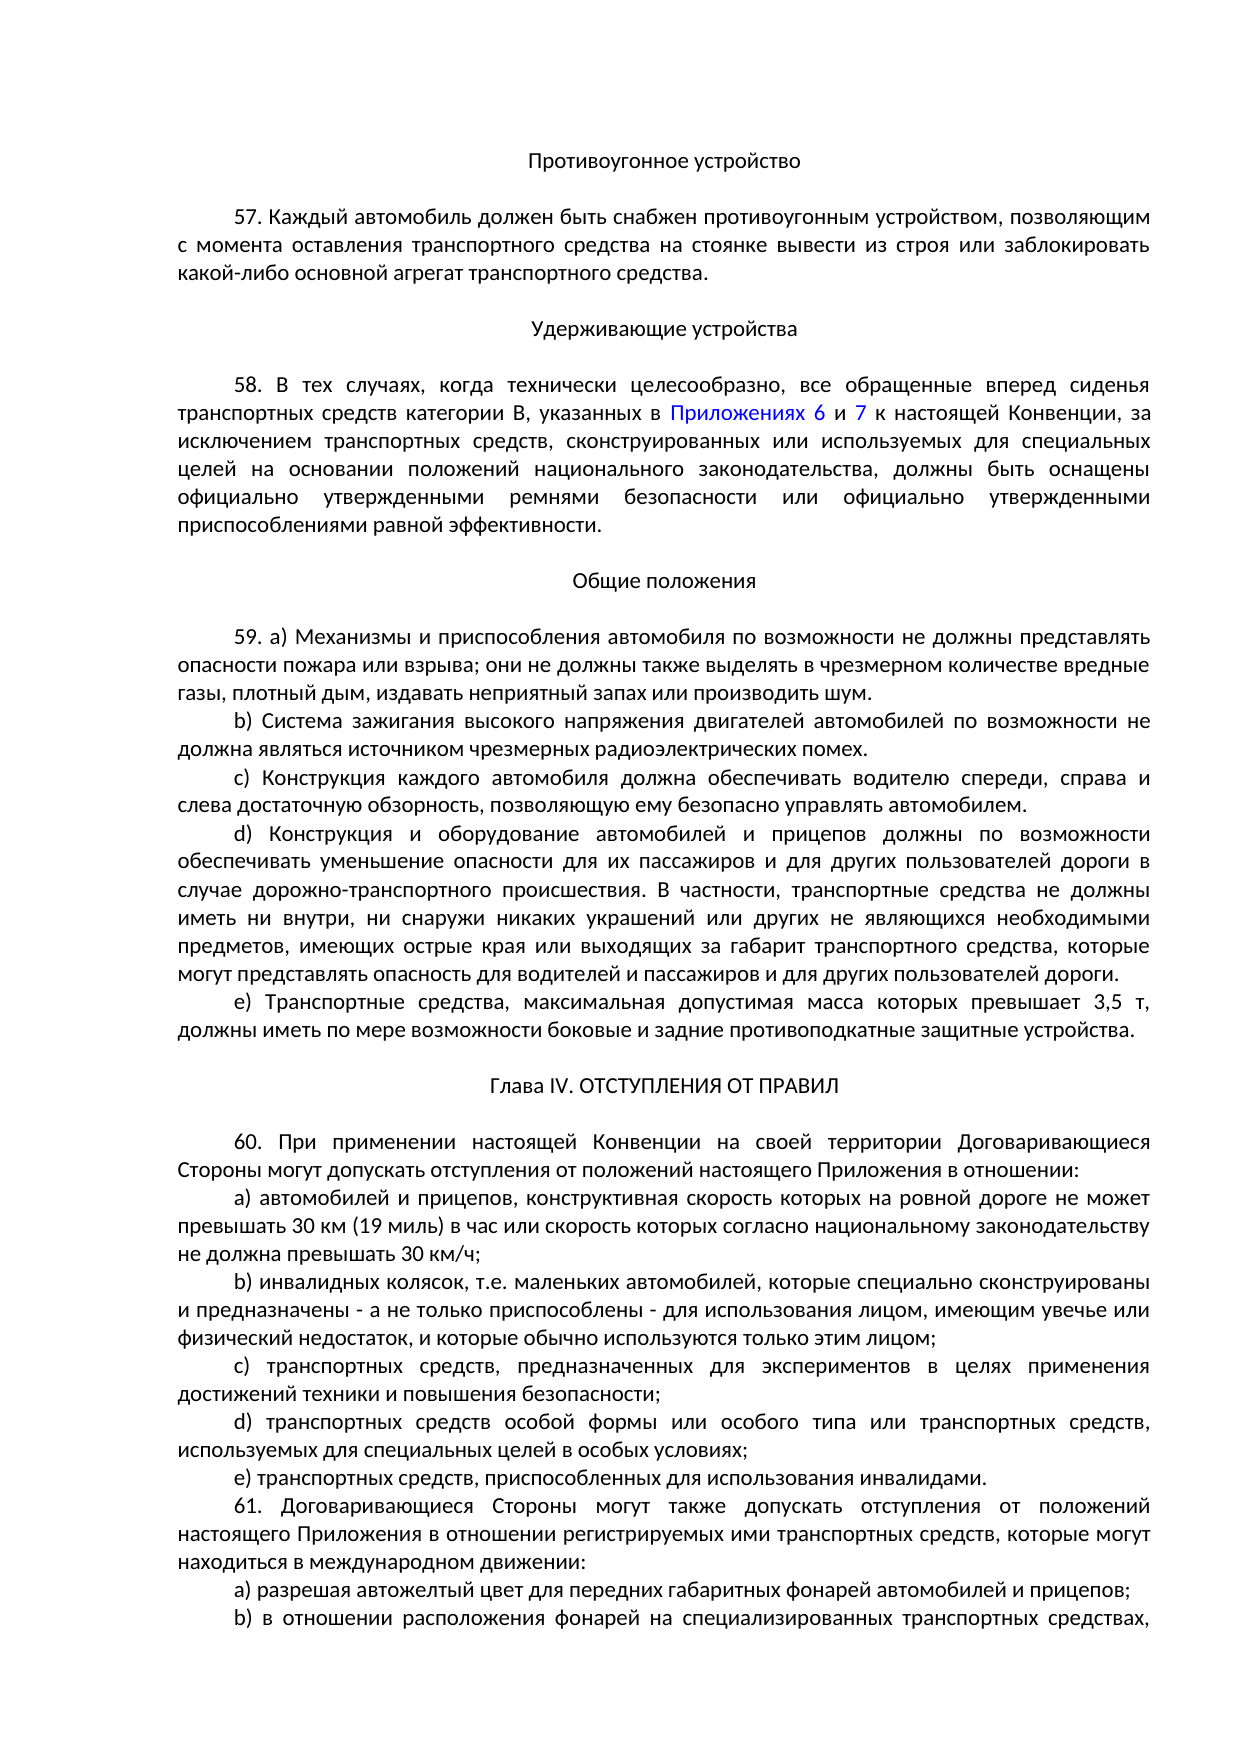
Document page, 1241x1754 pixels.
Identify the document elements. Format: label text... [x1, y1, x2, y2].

text d) Конструкция и оборудование автомобилей и прицепов должны по возможности обеспечивать уменьшение опасности для их пассажиров и для других пользователей дороги в случае дорожно-транспортного происшествия. В частности, транспортные средства не должны иметь ни внутри, ни снаружи никаких украшений или других не являющихся необходимыми предметов, имеющих острые края или выходящих за габарит транспортного средства, которые могут представлять опасность для водителей и пассажиров и для других пользователей дороги. [177, 819, 1152, 987]
text 61. Договаривающиеся Стороны могут также допускать отступления от положений настоящего Приложения в отношении регистрируемых ими транспортных средств, которые могут находиться в международном движении: [177, 1491, 1152, 1575]
text 57. Каждый автомобиль должен быть снабжен противоугонным устройством, позволяющим с момента оставления транспортного средства на стоянке вывести из строя или заблокировать какой-либо основной агрегат транспортного средства. [177, 202, 1152, 286]
text 59. a) Механизмы и приспособления автомобиля по возможности не должны представлять опасности пожара или взрыва; они не должны также выделять в чрезмерном количестве вредные газы, плотный дым, издавать неприятный запах или производить шум. [177, 622, 1152, 707]
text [177, 1603, 1152, 1631]
text d) транспортных средств особой формы или особого типа или транспортных средств, используемых для специальных целей в особых условиях; [177, 1407, 1152, 1463]
text c) Конструкция каждого автомобиля должна обеспечивать водителю спереди, справа и слева достаточную обзорность, позволяющую ему безопасно управлять автомобилем. [177, 763, 1152, 819]
text a) автомобилей и прицепов, конструктивная скорость которых на ровной дороге не может превышать 30 км (19 миль) в час или скорость которых согласно национальному законодательству не должна превышать 30 км/ч; [177, 1183, 1152, 1267]
text Глава IV. ОТСТУПЛЕНИЯ ОТ ПРАВИЛ [177, 1071, 1152, 1099]
text Противоугонное устройство [177, 146, 1152, 174]
text 60. При применении настоящей Конвенции на своей территории Договаривающиеся Стороны могут допускать отступления от положений настоящего Приложения в отношении: [177, 1127, 1152, 1183]
text b) Система зажигания высокого напряжения двигателей автомобилей по возможности не должна являться источником чрезмерных радиоэлектрических помех. [177, 707, 1152, 763]
text b) инвалидных колясок, т.е. маленьких автомобилей, которые специально сконструированы и предназначены - а не только приспособлены - для использования лицом, имеющим увечье или физический недостаток, и которые обычно используются только этим лицом; [177, 1267, 1152, 1351]
text Удерживающие устройства [177, 314, 1152, 342]
text c) транспортных средств, предназначенных для экспериментов в целях применения достижений техники и повышения безопасности; [177, 1351, 1152, 1407]
text 58. В тех случаях, когда технически целесообразно, все обращенные вперед сиденья транспортных средств категории B, указанных в Приложениях 6 и 7 к настоящей Конвенции, за исключением транспортных средств, сконструированных или используемых для специальных целей на основании положений национального законодательства, должны быть оснащены официально утвержденными ремнями безопасности или официально утвержденными приспособлениями равной эффективности. [177, 370, 1152, 538]
text a) разрешая автожелтый цвет для передних габаритных фонарей автомобилей и прицепов; [177, 1575, 1152, 1603]
text e) Транспортные средства, максимальная допустимая масса которых превышает 3,5 т, должны иметь по мере возможности боковые и задние противоподкатные защитные устройства. [177, 987, 1152, 1043]
text e) транспортных средств, приспособленных для использования инвалидами. [177, 1463, 1152, 1491]
text Общие положения [177, 566, 1152, 594]
